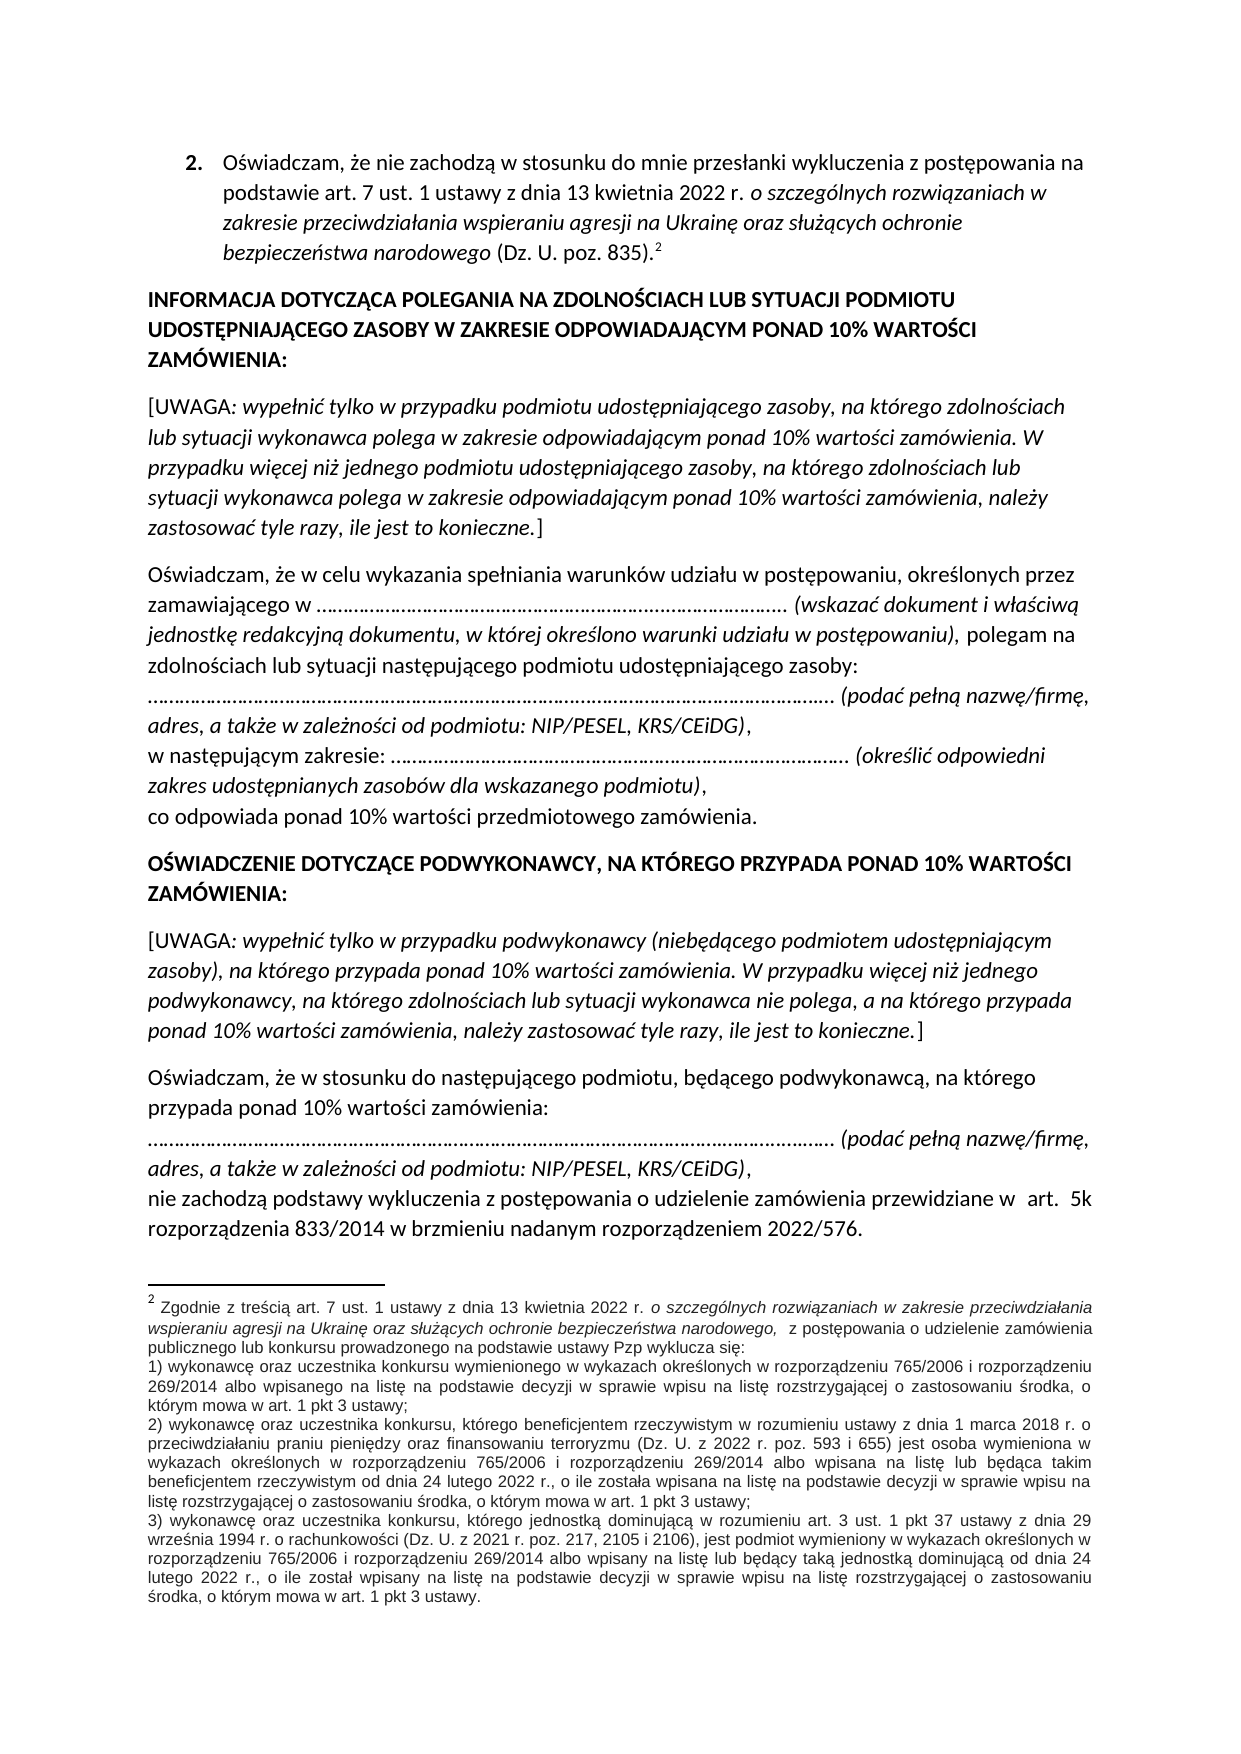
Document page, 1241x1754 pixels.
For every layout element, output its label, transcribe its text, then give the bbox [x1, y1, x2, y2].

text Oświadczam, że w celu wykazania spełniania warunków udziału w postępowaniu, określonych przez zamawiającego w ………………………………………………………...………………….. (wskazać dokument i właściwą jednostkę redakcyjną dokumentu, w której określono warunki udziału w postępowaniu), polegam na zdolnościach lub sytuacji następującego podmiotu udostępniającego zasoby: ………………………………………………………………………...…………………………………….… (podać pełną nazwę/firmę, adres, a także w zależności od podmiotu: NIP/PESEL, KRS/CEiDG), w następującym zakresie: …………………………………………………………………………… (określić odpowiedni zakres udostępnianych zasobów dla wskazanego podmiotu), co odpowiada ponad 10% wartości przedmiotowego zamówienia. [148, 560, 1093, 830]
text Oświadczam, że w stosunku do następującego podmiotu, będącego podwykonawcą, na którego przypada ponad 10% wartości zamówienia: ……………………………………………………………………………………………….………..….…… (podać pełną nazwę/firmę, adres, a także w zależności od podmiotu: NIP/PESEL, KRS/CEiDG), nie zachodzą podstawy wykluczenia z postępowania o udzielenie zamówienia przewidziane w art. 5k rozporządzenia 833/2014 w brzmieniu nadanym rozporządzeniem 2022/576. [148, 1063, 1093, 1242]
list Oświadczam, że nie zachodzą w stosunku do mnie przesłanki wykluczenia z postępowania na podstawie art. 7 ust. 1 ustawy z dnia 13 kwietnia 2022 r. o szczególnych rozwiązaniach w zakresie przeciwdziałania wspieraniu agresji na Ukrainę oraz służących ochronie bezpieczeństwa narodowego (Dz. U. poz. 835). [185, 148, 1093, 266]
text [UWAGA: wypełnić tylko w przypadku podmiotu udostępniającego zasoby, na którego zdolnościach lub sytuacji wykonawca polega w zakresie odpowiadającym ponad 10% wartości zamówienia. W przypadku więcej niż jednego podmiotu udostępniającego zasoby, na którego zdolnościach lub sytuacji wykonawca polega w zakresie odpowiadającym ponad 10% wartości zamówienia, należy zastosować tyle razy, ile jest to konieczne.] [148, 392, 1093, 541]
text OŚWIADCZENIE DOTYCZĄCE PODWYKONAWCY, NA KTÓREGO PRZYPADA PONAD 10% WARTOŚCI ZAMÓWIENIA: [148, 849, 1093, 907]
text [UWAGA: wypełnić tylko w przypadku podwykonawcy (niebędącego podmiotem udostępniającym zasoby), na którego przypada ponad 10% wartości zamówienia. W przypadku więcej niż jednego podwykonawcy, na którego zdolnościach lub sytuacji wykonawca nie polega, a na którego przypada ponad 10% wartości zamówienia, należy zastosować tyle razy, ile jest to konieczne.] [148, 926, 1093, 1044]
text INFORMACJA DOTYCZĄCA POLEGANIA NA ZDOLNOŚCIACH LUB SYTUACJI PODMIOTU UDOSTĘPNIAJĄCEGO ZASOBY W ZAKRESIE ODPOWIADAJĄCYM PONAD 10% WARTOŚCI ZAMÓWIENIA: [148, 285, 1093, 373]
